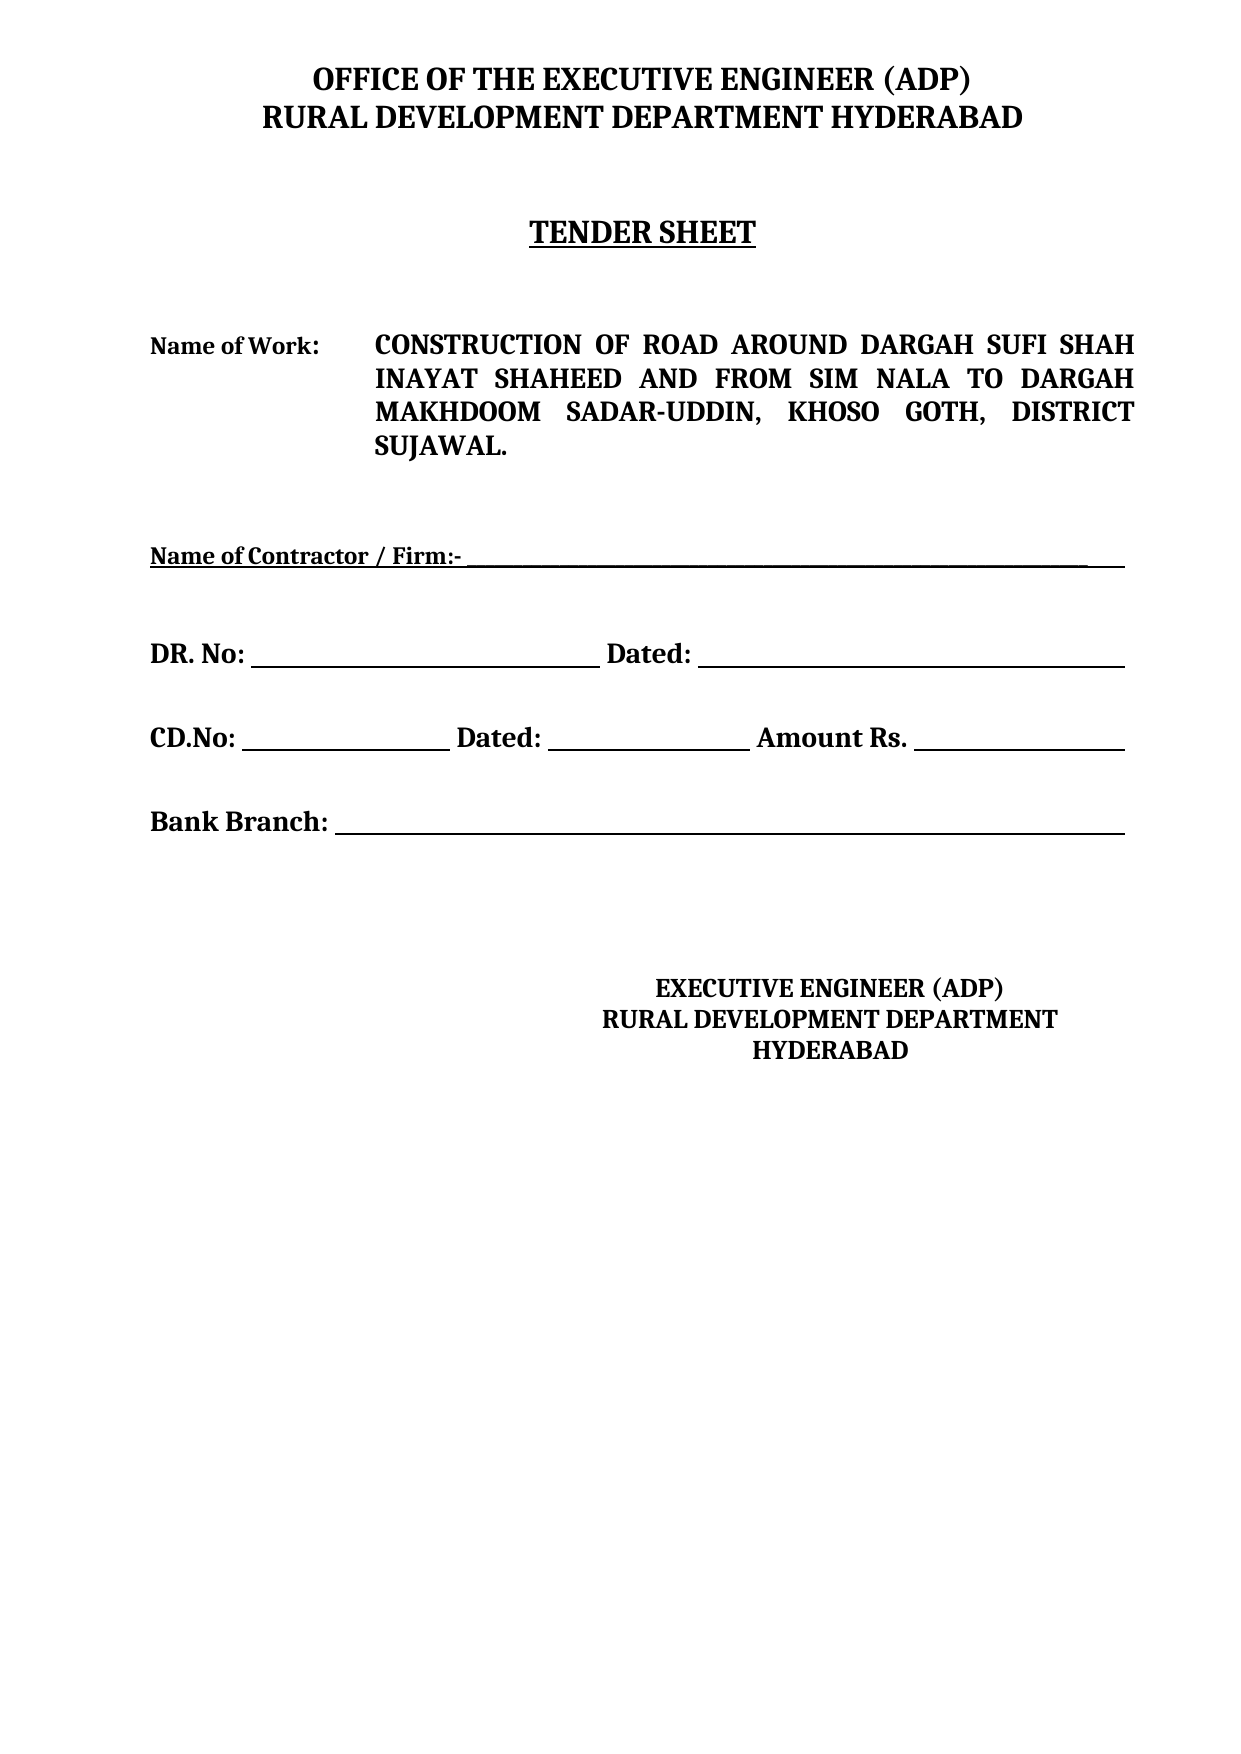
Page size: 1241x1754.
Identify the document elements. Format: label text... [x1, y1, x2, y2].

text Bank Branch: [150, 805, 1170, 839]
text CD.No: Dated: Amount Rs. [150, 721, 1170, 755]
text Name of Work: CONSTRUCTION OF ROAD AROUND DARGAH SUFI SHAH INAYAT SHAHEED AND FROM SIM NALA TO DARGAH MAKHDOOM SADAR-UDDIN, KHOSO GOTH, DISTRICT SUJAWAL. [150, 328, 1135, 462]
text RURAL DEVELOPMENT DEPARTMENT HYDERABAD [150, 98, 1135, 137]
text HYDERABAD [525, 1035, 1135, 1066]
text EXECUTIVE ENGINEER (ADP) [525, 973, 1135, 1004]
text OFFICE OF THE EXECUTIVE ENGINEER (ADP) [150, 60, 1135, 98]
text Name of Contractor / Firm:- ___________________________________________________________________ [150, 542, 1170, 570]
text TENDER SHEET [150, 213, 1135, 252]
text DR. No: Dated: [150, 637, 1188, 671]
text RURAL DEVELOPMENT DEPARTMENT [525, 1004, 1135, 1035]
